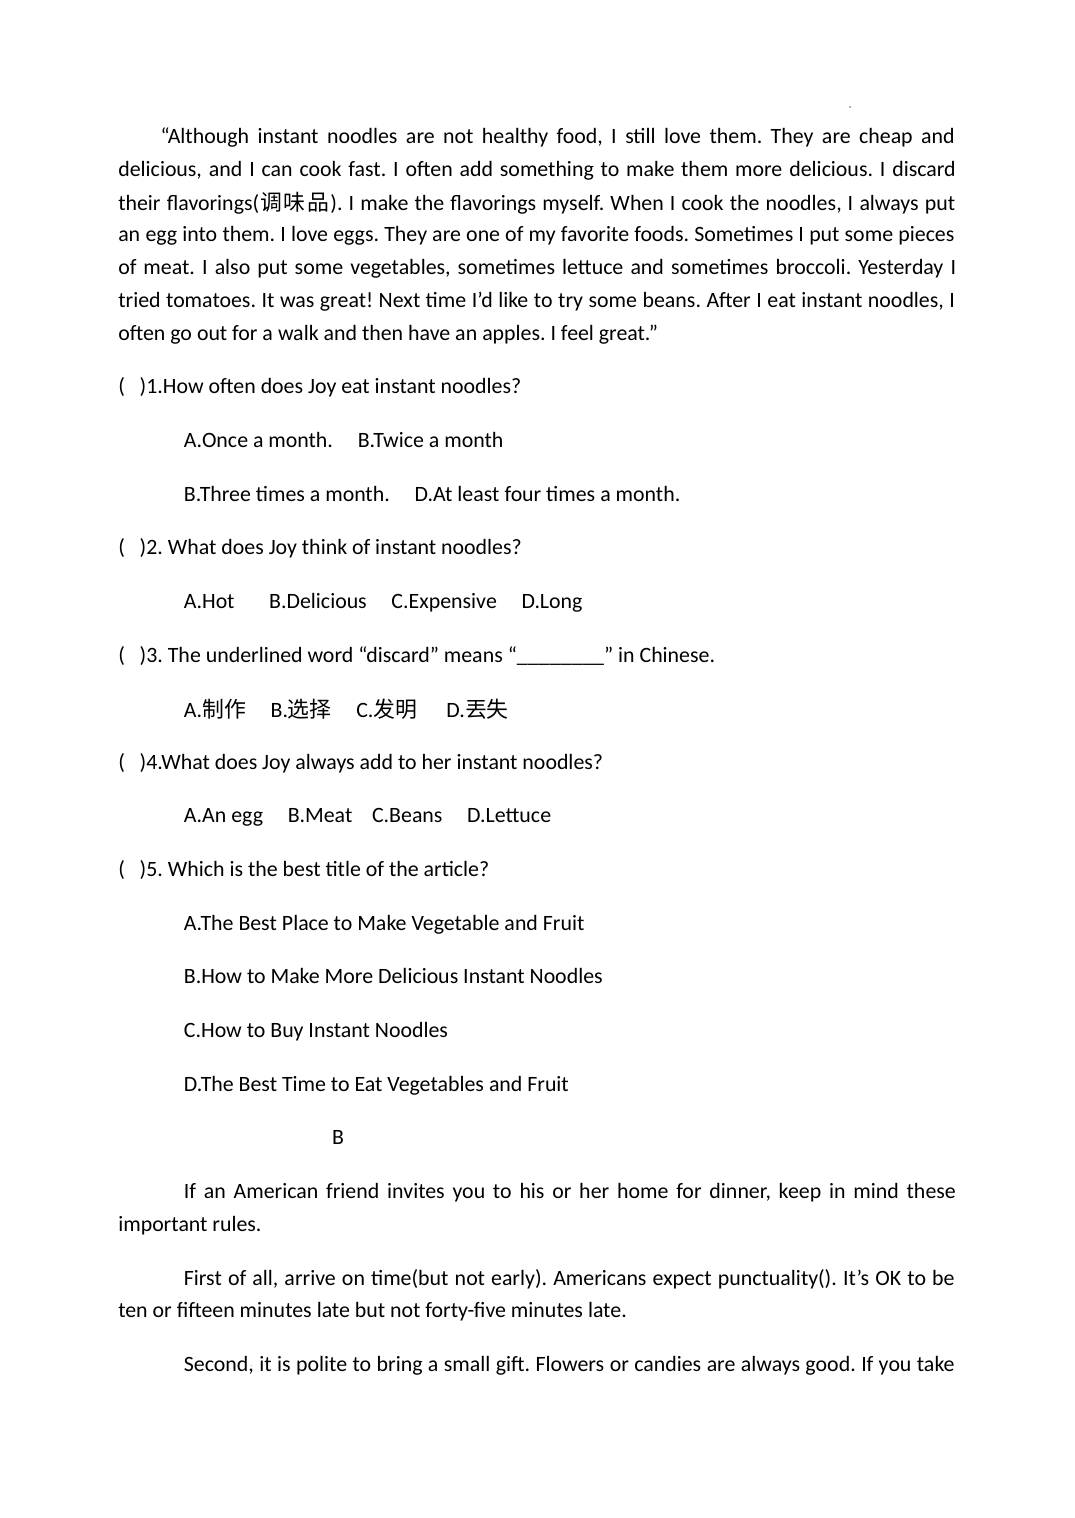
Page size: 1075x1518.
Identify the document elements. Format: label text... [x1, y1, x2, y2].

list B [118, 1121, 957, 1153]
list B.Three times a month. D.At least four times a month. [118, 477, 957, 509]
list A.制作 B.选择 C.发明 D.丟失 [118, 691, 957, 724]
list B.How to Make More Delicious Instant Noodles [118, 959, 957, 992]
list D.The Best Time to Eat Vegetables and Fruit [118, 1067, 957, 1100]
list C.How to Buy Instant Noodles [118, 1013, 957, 1046]
list A.Once a month. B.Twice a month [118, 423, 957, 456]
list “Although instant noodles are not healthy food, I still love them. They are cheap and delicious, and I can cook fast. I often add something to make them more delicious. I discard their flavorings(调味品). I make the flavorings myself. When I cook the noodles, I always put an egg into them. I love eggs. They are one of my favorite foods. Sometimes I put some pieces of meat. I also put some vegetables, sometimes lettuce and sometimes broccoli. Yesterday I tried tomatoes. It was great! Next time I’d like to try some beans. After I eat instant noodles, I often go out for a walk and then have an apples. I feel great.” [118, 119, 957, 349]
list ( )2. What does Joy think of instant noodles? [118, 530, 957, 563]
list ( )3. The underlined word “discard” means “________” in Chinese. [118, 638, 957, 671]
list If an American friend invites you to his or her home for dinner, keep in mind these important rules. [118, 1174, 957, 1240]
list A.An egg B.Meat C.Beans D.Lettuce [118, 799, 957, 831]
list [118, 1347, 957, 1380]
list First of all, arrive on time(but not early). Americans expect punctuality(). It’s OK to be ten or fifteen minutes late but not forty-five minutes late. [118, 1261, 957, 1326]
list ( )1.How often does Joy eat instant noodles? [118, 369, 957, 402]
list A.The Best Place to Make Vegetable and Fruit [118, 906, 957, 939]
list ( )5. Which is the best title of the article? [118, 852, 957, 885]
list ( )4.What does Joy always add to her instant noodles? [118, 745, 957, 778]
list A.Hot B.Delicious C.Expensive D.Long [118, 584, 957, 617]
